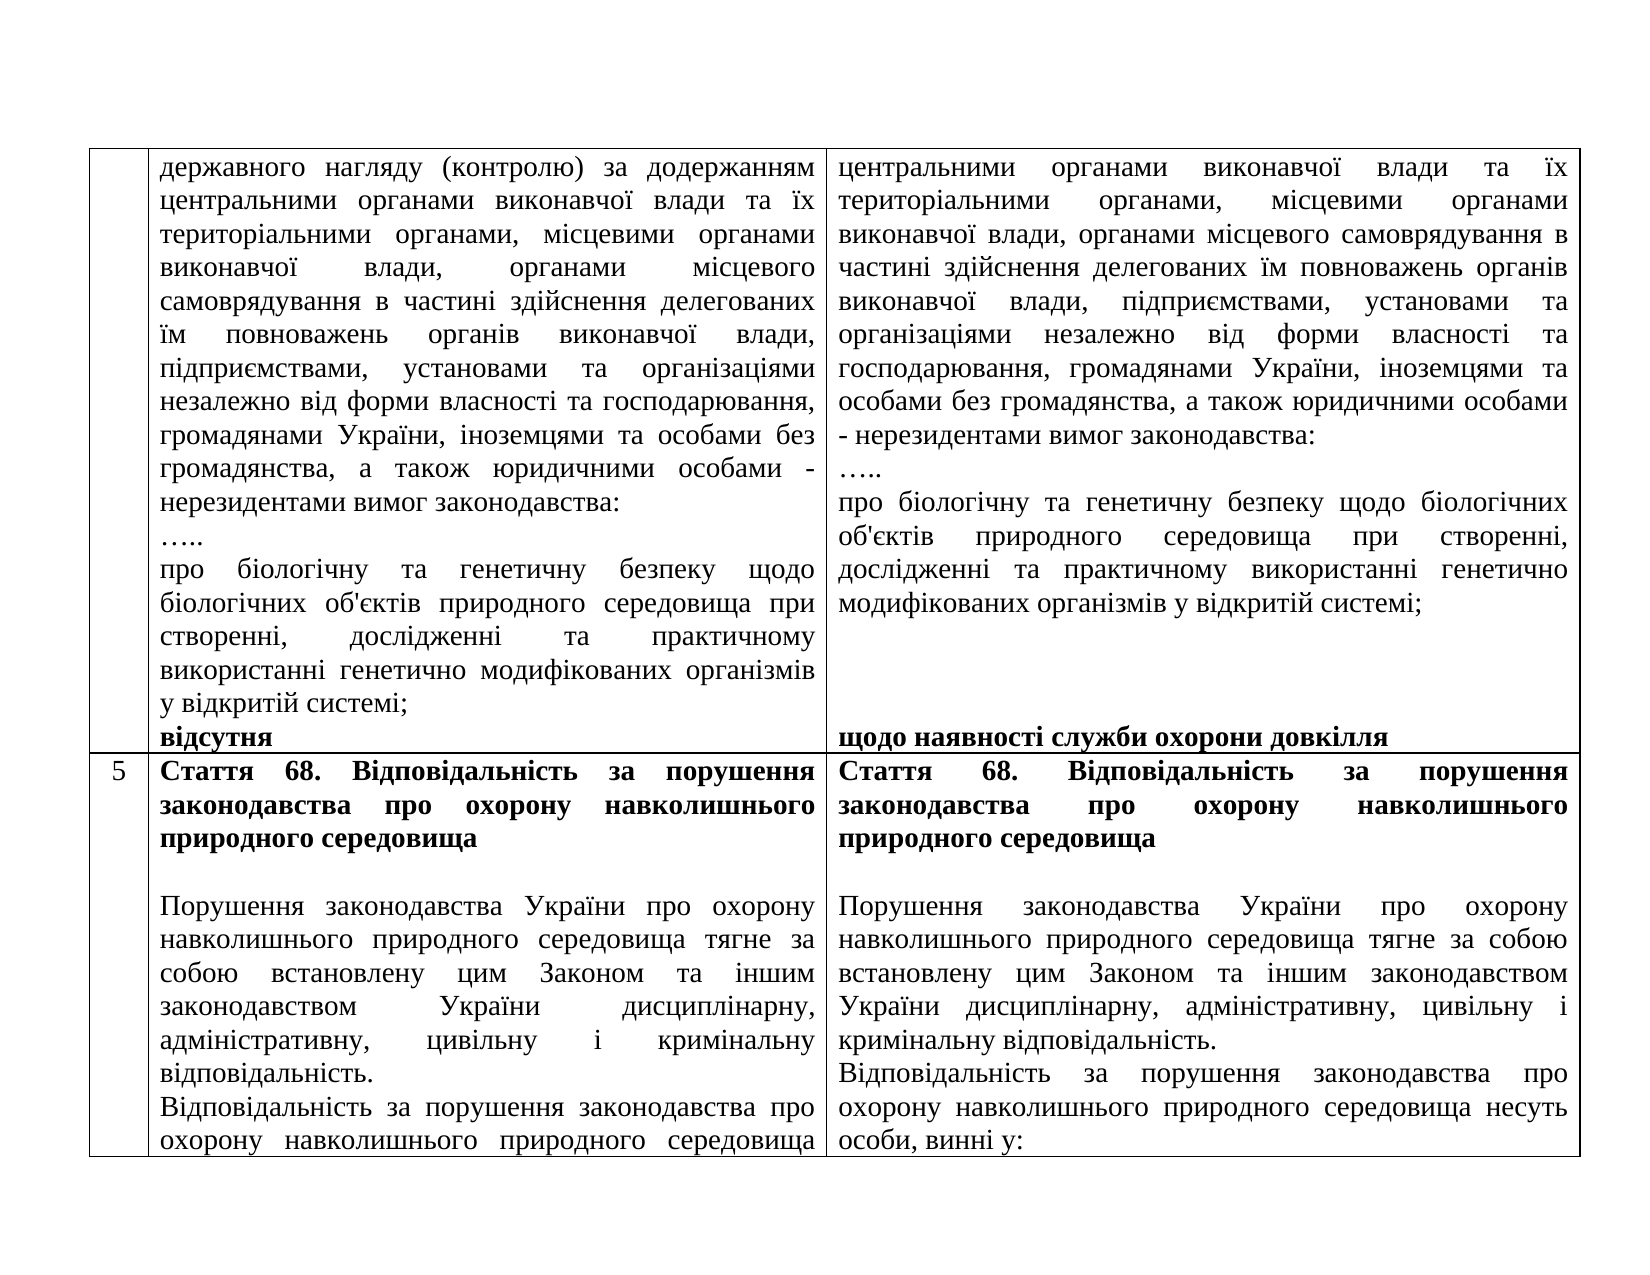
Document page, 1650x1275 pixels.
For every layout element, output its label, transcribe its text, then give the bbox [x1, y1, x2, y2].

table_cell 5 [90, 754, 148, 1156]
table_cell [827, 149, 1579, 752]
table_cell 4 [90, 149, 148, 752]
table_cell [827, 754, 1579, 1156]
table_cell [149, 754, 826, 1156]
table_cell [149, 149, 826, 752]
